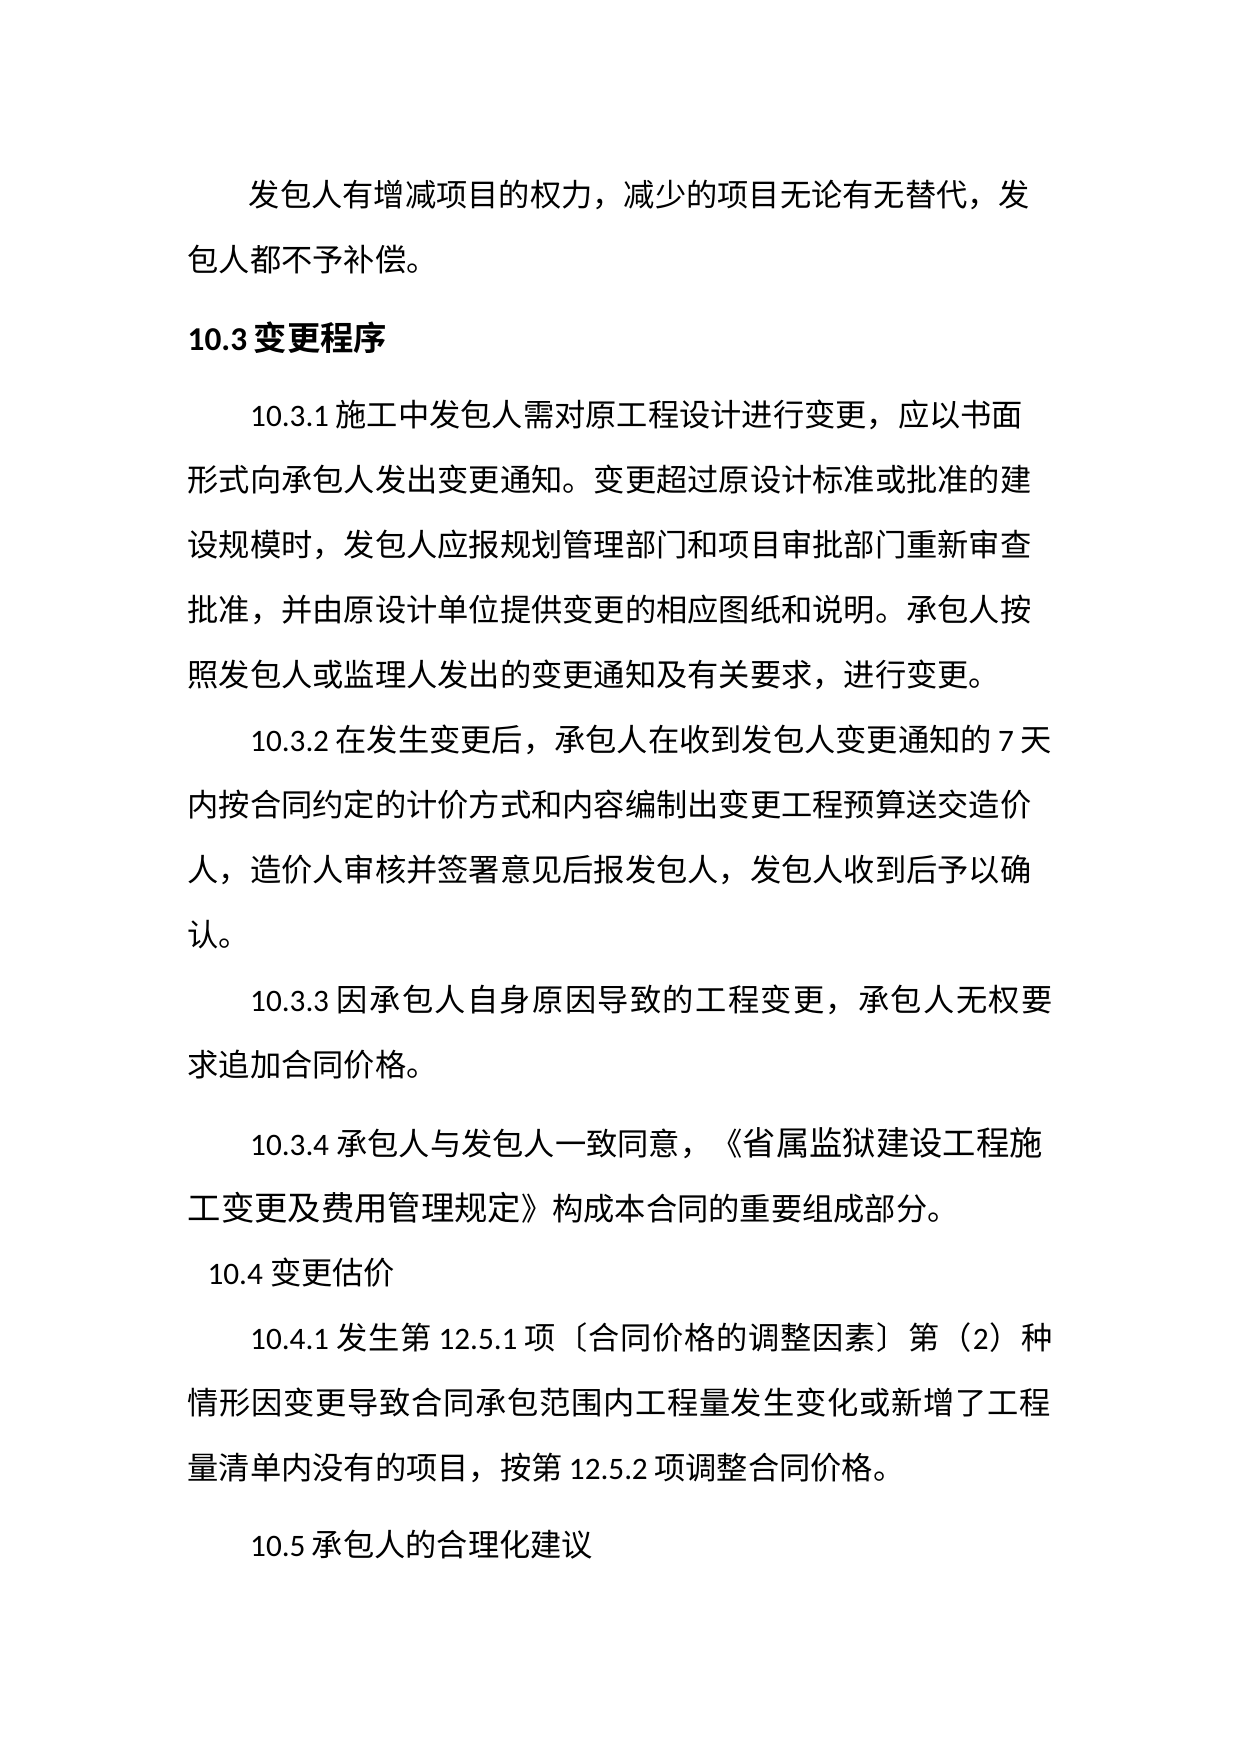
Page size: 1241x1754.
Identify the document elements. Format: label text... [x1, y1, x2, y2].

text 10.4.1发生第12.5.1项〔合同价格的调整因素〕第（2）种情形因变更导致合同承包范围内工程量发生变化或新增了工程量清单内没有的项目，按第12.5.2项调整合同价格。 [187, 1304, 1053, 1499]
text 10.4 变更估价 [187, 1239, 1053, 1304]
text 10.3.2在发生变更后，承包人在收到发包人变更通知的7天内按合同约定的计价方式和内容编制出变更工程预算送交造价人，造价人审核并签署意见后报发包人，发包人收到后予以确认。 [187, 707, 1053, 967]
text 发包人有增减项目的权力，减少的项目无论有无替代，发包人都不予补偿。 [187, 162, 1053, 292]
text 10.3变更程序 [187, 304, 1053, 369]
text 10.5承包人的合理化建议 [187, 1512, 1053, 1577]
text 10.3.3因承包人自身原因导致的工程变更，承包人无权要求追加合同价格。 [187, 967, 1053, 1097]
text 10.3.1施工中发包人需对原工程设计进行变更，应以书面形式向承包人发出变更通知。变更超过原设计标准或批准的建设规模时，发包人应报规划管理部门和项目审批部门重新审查批准，并由原设计单位提供变更的相应图纸和说明。承包人按照发包人或监理人发出的变更通知及有关要求，进行变更。 [187, 382, 1053, 707]
text 10.3.4 承包人与发包人一致同意，《省属监狱建设工程施工变更及费用管理规定》构成本合同的重要组成部分。 [187, 1109, 1053, 1239]
